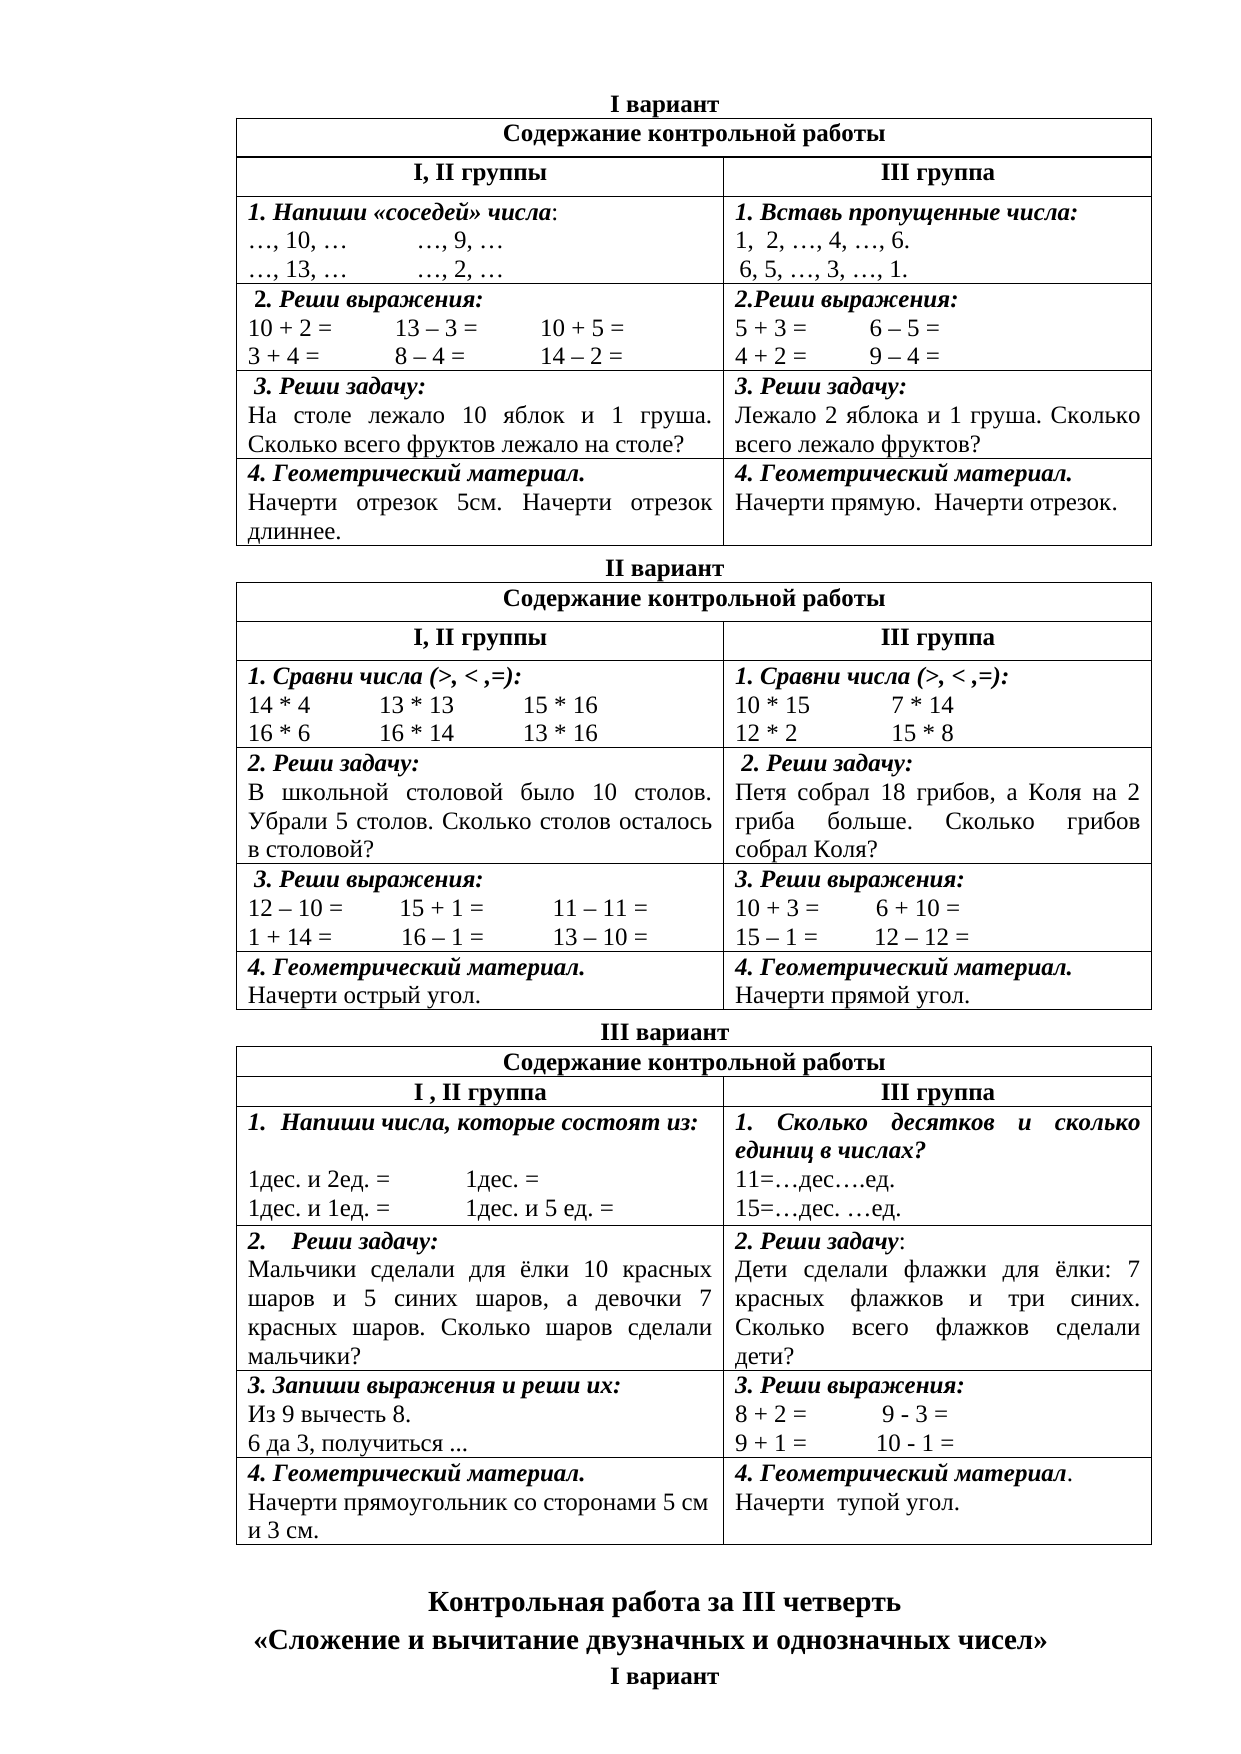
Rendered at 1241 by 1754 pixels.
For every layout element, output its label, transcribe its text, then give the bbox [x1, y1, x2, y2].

table_header Содержание контрольной работы [237, 119, 1151, 156]
table_cell 3. Реши задачу: На столе лежало 10 яблок и 1 груша. Сколько всего фруктов лежало на столе? [237, 371, 723, 457]
table_cell 2. Реши задачу: Дети сделали флажки для ёлки: 7 красных флажков и три синих. Сколько всего флажков сделали дети? [724, 1226, 1151, 1369]
text «Сложение и вычитание двузначных и однозначных чисел» [103, 1622, 1198, 1656]
table_cell III группа [724, 622, 1151, 660]
table_cell 3. Запиши выражения и реши их: Из 9 вычесть 8. 6 да 3, получиться ... [237, 1371, 723, 1457]
table_cell 2. Реши задачу: В школьной столовой было 10 столов. Убрали 5 столов. Сколько столов осталось в столовой? [237, 748, 723, 863]
table_cell 3. Реши задачу: Лежало 2 яблока и 1 груша. Сколько всего лежало фруктов? [724, 371, 1151, 457]
table_cell 1. Сколько десятков и сколько единиц в числах? 11=…дес….ед. 15=…дес. …ед. [724, 1107, 1151, 1225]
table_cell I, II группы [237, 158, 723, 196]
text II вариант [162, 553, 1167, 582]
table_cell 4. Геометрический материал. Начерти прямой угол. [724, 952, 1151, 1009]
table_cell 2. Реши выражения: 10 + 2 = 13 – 3 = 10 + 5 = 3 + 4 = 8 – 4 = 14 – 2 = [237, 284, 723, 370]
table_cell III группа [724, 158, 1151, 196]
table_cell I , II группа [237, 1077, 723, 1106]
table_cell 4. Геометрический материал. Начерти отрезок 5см. Начерти отрезок длиннее. [237, 459, 723, 545]
table_cell 1. Напиши «соседей» числа: …, 10, … …, 9, … …, 13, … …, 2, … [237, 197, 723, 283]
table_cell 1. Вставь пропущенные числа: 1, 2, …, 4, …, 6. 6, 5, …, 3, …, 1. [724, 197, 1151, 283]
text I вариант [162, 89, 1167, 117]
text I вариант [162, 1661, 1167, 1689]
table_header Содержание контрольной работы [237, 583, 1151, 621]
table_cell 4. Геометрический материал. Начерти тупой угол. [724, 1458, 1151, 1544]
table_cell 3. Реши выражения: 10 + 3 = 6 + 10 = 15 – 1 = 12 – 12 = [724, 864, 1151, 951]
table_cell Напиши числа, которые состоят из: 1дес. и 2ед. = 1дес. = 1дес. и 1ед. = 1дес. и 5 ед. = [237, 1107, 723, 1225]
table_cell 3. Реши выражения: 12 – 10 = 15 + 1 = 11 – 11 = 1 + 14 = 16 – 1 = 13 – 10 = [237, 864, 723, 951]
table_cell 4. Геометрический материал. Начерти острый угол. [237, 952, 723, 1009]
table_cell Реши задачу: Мальчики сделали для ёлки 10 красных шаров и 5 синих шаров, а девочки 7 красных шаров. Сколько шаров сделали мальчики? [237, 1226, 723, 1369]
table_header Содержание контрольной работы [237, 1047, 1151, 1076]
text Контрольная работа за III четверть [162, 1584, 1167, 1617]
table_cell 3. Реши выражения: 8 + 2 = 9 - 3 = 9 + 1 = 10 - 1 = [724, 1371, 1151, 1457]
table_cell 4. Геометрический материал. Начерти прямоугольник со сторонами 5 см и 3 см. [237, 1458, 723, 1544]
table_cell 2. Реши задачу: Петя собрал 18 грибов, а Коля на 2 гриба больше. Сколько грибов собрал Коля? [724, 748, 1151, 863]
text III вариант [162, 1017, 1167, 1046]
table_cell 1. Сравни числа (>, < ,=): 10 * 15 7 * 14 12 * 2 15 * 8 [724, 661, 1151, 747]
table_cell III группа [724, 1077, 1151, 1106]
table_cell 4. Геометрический материал. Начерти прямую. Начерти отрезок. [724, 459, 1151, 545]
table_cell 1. Сравни числа (>, < ,=): 14 * 4 13 * 13 15 * 16 16 * 6 16 * 14 13 * 16 [237, 661, 723, 747]
table_cell 2.Реши выражения: 5 + 3 = 6 – 5 = 4 + 2 = 9 – 4 = [724, 284, 1151, 370]
table_cell I, II группы [237, 622, 723, 660]
